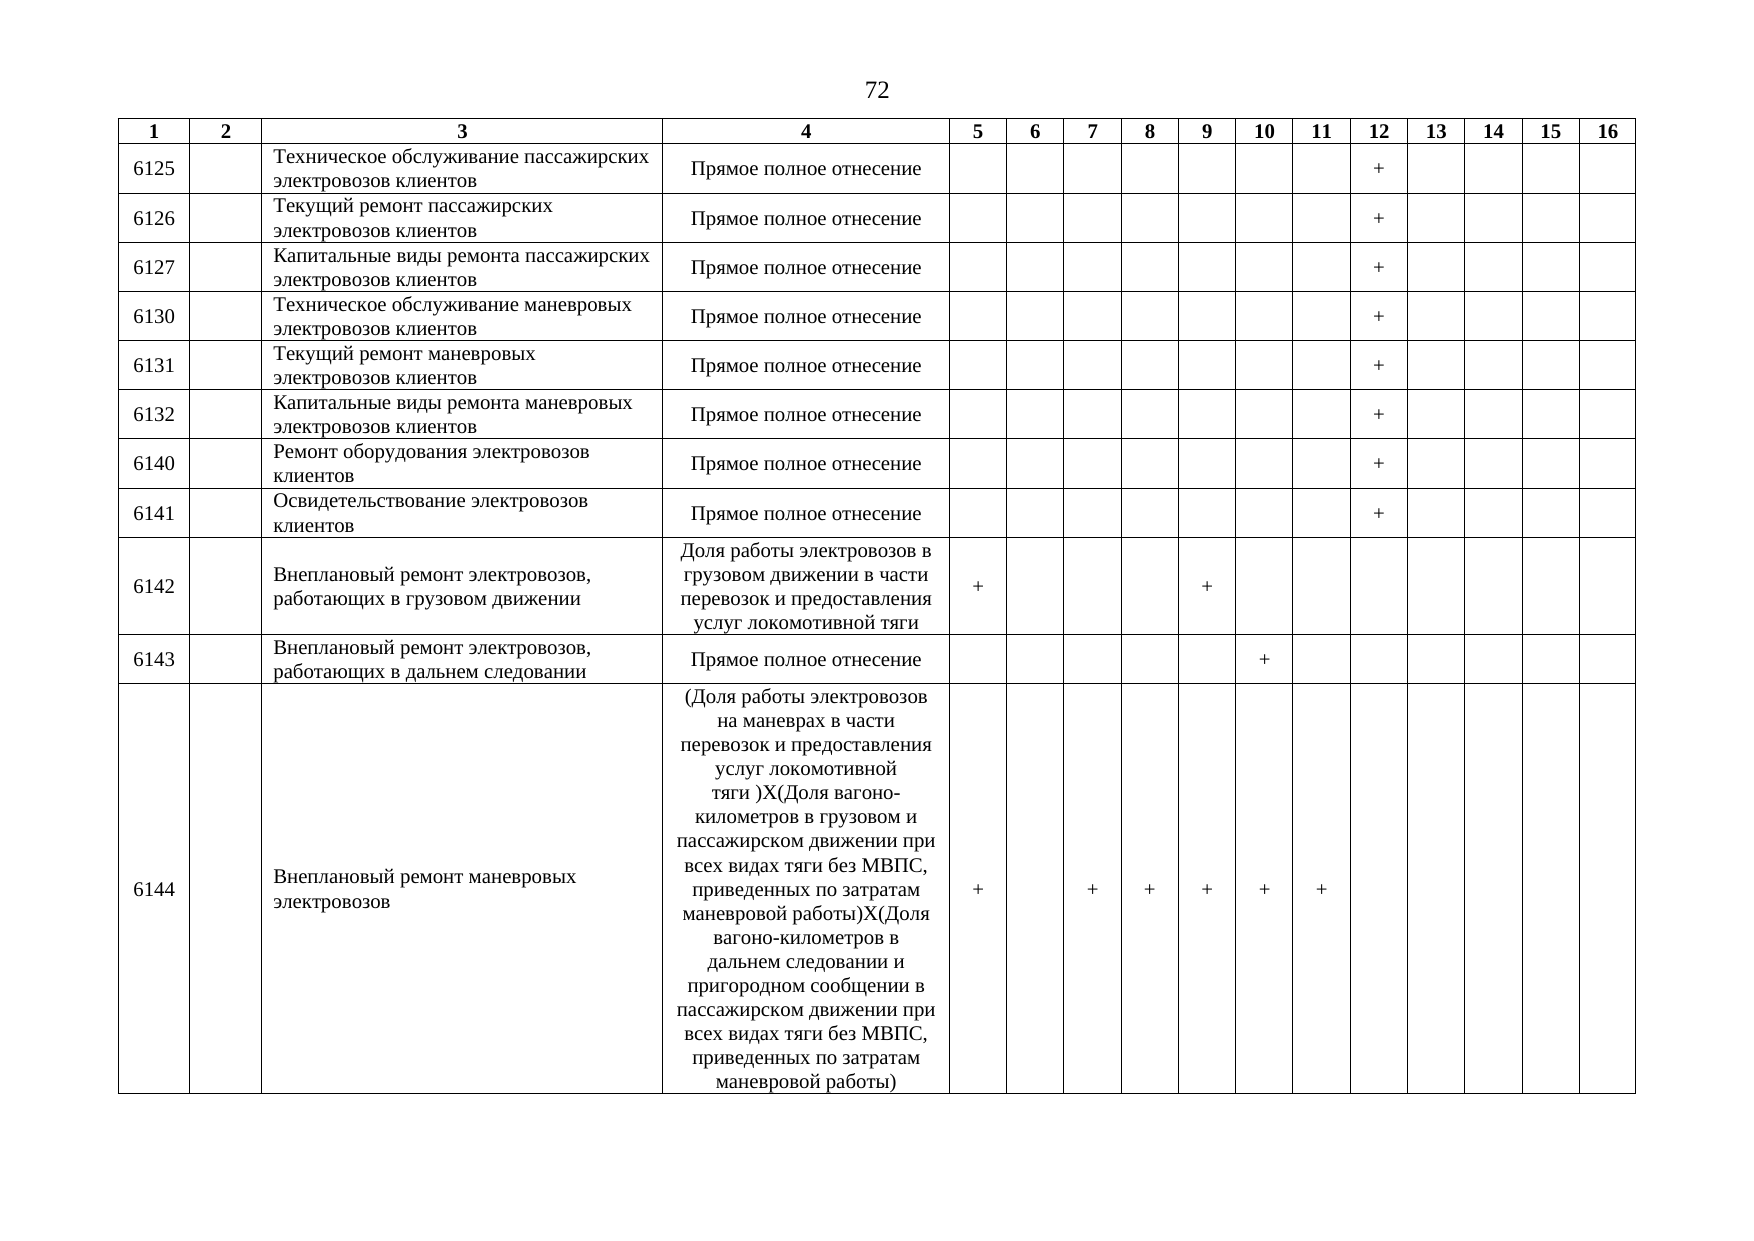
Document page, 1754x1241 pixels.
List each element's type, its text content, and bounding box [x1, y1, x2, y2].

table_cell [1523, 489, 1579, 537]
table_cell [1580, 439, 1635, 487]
table_header 5 [950, 119, 1006, 143]
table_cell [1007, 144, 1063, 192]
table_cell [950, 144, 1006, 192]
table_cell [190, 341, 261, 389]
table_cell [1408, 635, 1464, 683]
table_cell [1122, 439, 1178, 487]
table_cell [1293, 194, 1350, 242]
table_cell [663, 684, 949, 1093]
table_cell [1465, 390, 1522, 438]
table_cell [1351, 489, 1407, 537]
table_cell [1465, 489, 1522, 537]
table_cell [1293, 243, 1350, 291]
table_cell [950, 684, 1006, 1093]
table_header 10 [1236, 119, 1292, 143]
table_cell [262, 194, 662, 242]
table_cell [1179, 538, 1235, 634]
table_header 8 [1122, 119, 1178, 143]
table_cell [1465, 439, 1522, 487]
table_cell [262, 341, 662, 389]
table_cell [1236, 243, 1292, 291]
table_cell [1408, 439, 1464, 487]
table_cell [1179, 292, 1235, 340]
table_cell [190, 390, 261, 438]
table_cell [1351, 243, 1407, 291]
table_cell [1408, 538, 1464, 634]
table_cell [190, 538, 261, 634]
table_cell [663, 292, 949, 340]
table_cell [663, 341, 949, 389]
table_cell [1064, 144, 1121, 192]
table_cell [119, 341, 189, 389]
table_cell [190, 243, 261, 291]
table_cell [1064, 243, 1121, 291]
table_header 6 [1007, 119, 1063, 143]
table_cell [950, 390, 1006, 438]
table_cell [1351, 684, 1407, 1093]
table_header 12 [1351, 119, 1407, 143]
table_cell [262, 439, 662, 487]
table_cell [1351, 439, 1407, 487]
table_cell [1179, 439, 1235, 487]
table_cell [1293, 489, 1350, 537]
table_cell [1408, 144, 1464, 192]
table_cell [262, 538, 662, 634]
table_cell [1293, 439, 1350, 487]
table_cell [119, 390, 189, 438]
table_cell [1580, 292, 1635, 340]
table_header 2 [190, 119, 261, 143]
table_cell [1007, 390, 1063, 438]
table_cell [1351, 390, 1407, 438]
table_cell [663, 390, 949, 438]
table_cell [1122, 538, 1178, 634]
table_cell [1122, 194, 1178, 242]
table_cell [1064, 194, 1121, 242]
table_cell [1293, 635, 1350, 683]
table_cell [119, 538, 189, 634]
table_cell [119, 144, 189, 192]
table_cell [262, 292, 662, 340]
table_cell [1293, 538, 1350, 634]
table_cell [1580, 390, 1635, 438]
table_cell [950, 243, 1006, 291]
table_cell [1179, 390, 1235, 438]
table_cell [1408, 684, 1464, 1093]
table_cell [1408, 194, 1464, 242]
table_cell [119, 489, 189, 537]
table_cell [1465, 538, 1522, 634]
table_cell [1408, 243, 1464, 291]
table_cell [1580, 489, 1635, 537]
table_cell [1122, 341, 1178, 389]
table_header 3 [262, 119, 662, 143]
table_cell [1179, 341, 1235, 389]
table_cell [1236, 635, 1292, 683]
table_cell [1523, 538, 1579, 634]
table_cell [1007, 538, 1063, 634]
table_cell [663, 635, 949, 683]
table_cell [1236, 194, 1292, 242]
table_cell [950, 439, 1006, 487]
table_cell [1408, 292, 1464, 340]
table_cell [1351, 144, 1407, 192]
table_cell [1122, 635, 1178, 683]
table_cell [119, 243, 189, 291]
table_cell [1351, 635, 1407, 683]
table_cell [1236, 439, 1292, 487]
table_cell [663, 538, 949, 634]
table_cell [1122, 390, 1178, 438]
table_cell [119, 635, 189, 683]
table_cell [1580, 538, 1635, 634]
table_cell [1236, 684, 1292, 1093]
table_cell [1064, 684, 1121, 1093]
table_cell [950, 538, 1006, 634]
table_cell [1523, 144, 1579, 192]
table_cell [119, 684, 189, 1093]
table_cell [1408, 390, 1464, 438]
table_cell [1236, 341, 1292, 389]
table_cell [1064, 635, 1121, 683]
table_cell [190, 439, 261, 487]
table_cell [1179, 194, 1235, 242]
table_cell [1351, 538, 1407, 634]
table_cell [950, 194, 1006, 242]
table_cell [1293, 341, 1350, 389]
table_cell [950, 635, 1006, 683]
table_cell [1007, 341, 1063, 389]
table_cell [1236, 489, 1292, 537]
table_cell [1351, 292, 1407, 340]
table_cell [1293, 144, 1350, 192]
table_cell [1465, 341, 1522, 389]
table_header 1 [119, 119, 189, 143]
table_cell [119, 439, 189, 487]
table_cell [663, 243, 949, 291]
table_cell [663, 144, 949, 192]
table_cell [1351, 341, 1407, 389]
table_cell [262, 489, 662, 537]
table_header 15 [1523, 119, 1579, 143]
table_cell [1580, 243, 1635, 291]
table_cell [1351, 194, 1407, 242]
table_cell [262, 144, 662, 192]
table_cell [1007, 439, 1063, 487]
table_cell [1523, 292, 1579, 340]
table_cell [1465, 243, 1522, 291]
table_header 7 [1064, 119, 1121, 143]
table_header 9 [1179, 119, 1235, 143]
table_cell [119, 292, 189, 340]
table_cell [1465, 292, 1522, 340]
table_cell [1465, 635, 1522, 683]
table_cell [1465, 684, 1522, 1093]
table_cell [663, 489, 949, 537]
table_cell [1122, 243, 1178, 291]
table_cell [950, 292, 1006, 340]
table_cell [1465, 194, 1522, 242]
table_header 13 [1408, 119, 1464, 143]
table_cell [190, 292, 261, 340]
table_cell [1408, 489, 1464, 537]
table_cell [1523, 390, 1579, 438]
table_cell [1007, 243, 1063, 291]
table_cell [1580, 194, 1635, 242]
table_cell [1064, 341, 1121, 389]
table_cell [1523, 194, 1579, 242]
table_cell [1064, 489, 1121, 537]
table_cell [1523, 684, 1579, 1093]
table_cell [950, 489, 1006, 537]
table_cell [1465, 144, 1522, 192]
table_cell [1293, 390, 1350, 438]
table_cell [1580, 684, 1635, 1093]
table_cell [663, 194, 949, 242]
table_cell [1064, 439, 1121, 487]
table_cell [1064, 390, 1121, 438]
table_header 11 [1293, 119, 1350, 143]
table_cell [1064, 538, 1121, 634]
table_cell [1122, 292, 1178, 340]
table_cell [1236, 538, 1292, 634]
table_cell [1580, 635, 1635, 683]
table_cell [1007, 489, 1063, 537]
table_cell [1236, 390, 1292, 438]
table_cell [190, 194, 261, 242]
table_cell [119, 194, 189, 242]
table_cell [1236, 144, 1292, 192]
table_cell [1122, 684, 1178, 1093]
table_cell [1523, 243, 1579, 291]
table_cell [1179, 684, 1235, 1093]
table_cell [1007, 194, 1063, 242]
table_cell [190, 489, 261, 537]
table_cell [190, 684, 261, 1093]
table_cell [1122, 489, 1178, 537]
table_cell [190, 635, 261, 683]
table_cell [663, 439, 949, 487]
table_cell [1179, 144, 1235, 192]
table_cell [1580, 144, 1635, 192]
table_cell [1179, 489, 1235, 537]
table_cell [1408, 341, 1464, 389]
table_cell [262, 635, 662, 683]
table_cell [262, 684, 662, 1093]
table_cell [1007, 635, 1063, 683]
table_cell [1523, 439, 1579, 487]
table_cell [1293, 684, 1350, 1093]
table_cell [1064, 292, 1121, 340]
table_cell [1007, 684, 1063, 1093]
table_header 16 [1580, 119, 1635, 143]
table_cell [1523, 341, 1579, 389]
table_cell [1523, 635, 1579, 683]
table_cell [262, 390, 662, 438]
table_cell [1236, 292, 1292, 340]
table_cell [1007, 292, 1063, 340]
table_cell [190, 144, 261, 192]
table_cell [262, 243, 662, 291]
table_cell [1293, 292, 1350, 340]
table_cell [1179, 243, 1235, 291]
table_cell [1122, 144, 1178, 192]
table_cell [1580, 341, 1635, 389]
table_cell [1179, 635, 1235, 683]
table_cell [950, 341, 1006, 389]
table_header 14 [1465, 119, 1522, 143]
table_header 4 [663, 119, 949, 143]
